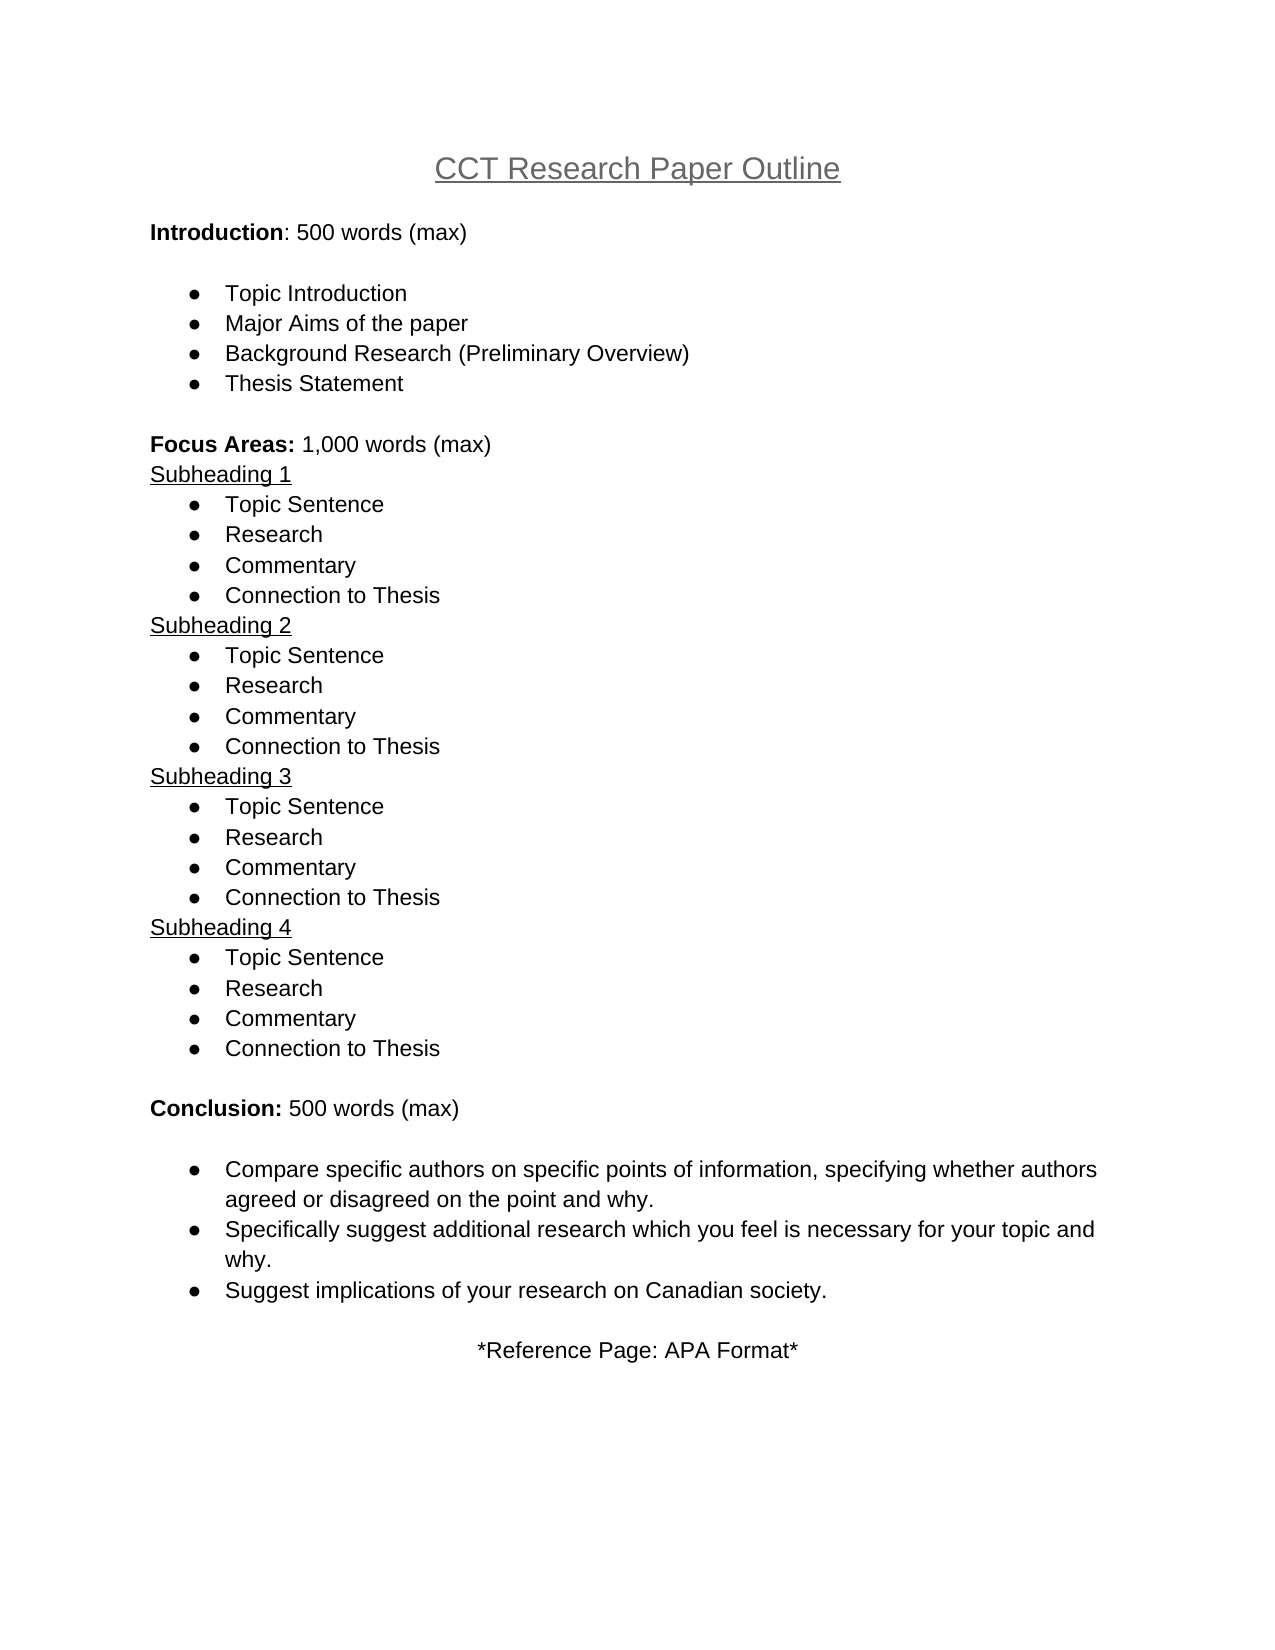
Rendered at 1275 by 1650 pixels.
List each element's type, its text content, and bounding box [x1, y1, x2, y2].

list Research [187, 672, 1125, 699]
list Topic Sentence [187, 793, 1125, 819]
list Connection to Thesis [187, 733, 1125, 759]
list Topic Sentence [187, 642, 1125, 668]
list Research [187, 521, 1125, 548]
list Commentary [187, 854, 1125, 880]
list Connection to Thesis [187, 1035, 1125, 1061]
list Topic Sentence [187, 944, 1125, 971]
list Research [187, 823, 1125, 850]
text Subheading 4 [150, 914, 1125, 940]
list Suggest implications of your research on Canadian society. [187, 1277, 1125, 1303]
list Major Aims of the paper [187, 310, 1125, 336]
list Commentary [187, 1005, 1125, 1031]
text Subheading 2 [150, 612, 1125, 638]
text Subheading 1 [150, 461, 1125, 487]
list Thesis Statement [187, 370, 1125, 397]
list Connection to Thesis [187, 582, 1125, 608]
list Connection to Thesis [187, 884, 1125, 910]
list Background Research (Preliminary Overview) [187, 340, 1125, 366]
list Topic Introduction [187, 280, 1125, 306]
list Commentary [187, 703, 1125, 729]
text *Reference Page: APA Format* [150, 1337, 1125, 1363]
text Conclusion: 500 words (max) [150, 1095, 1125, 1122]
subtitle CCT Research Paper Outline [150, 150, 1125, 186]
text Subheading 3 [150, 763, 1125, 789]
list Topic Sentence [187, 491, 1125, 517]
list Commentary [187, 552, 1125, 578]
list Research [187, 974, 1125, 1001]
text Introduction: 500 words (max) [150, 219, 1125, 246]
list Specifically suggest additional research which you feel is necessary for your topic and why. [187, 1216, 1125, 1273]
text Focus Areas: 1,000 words (max) [150, 431, 1125, 457]
list Compare specific authors on specific points of information, specifying whether authors agreed or disagreed on the point and why. [187, 1156, 1125, 1212]
